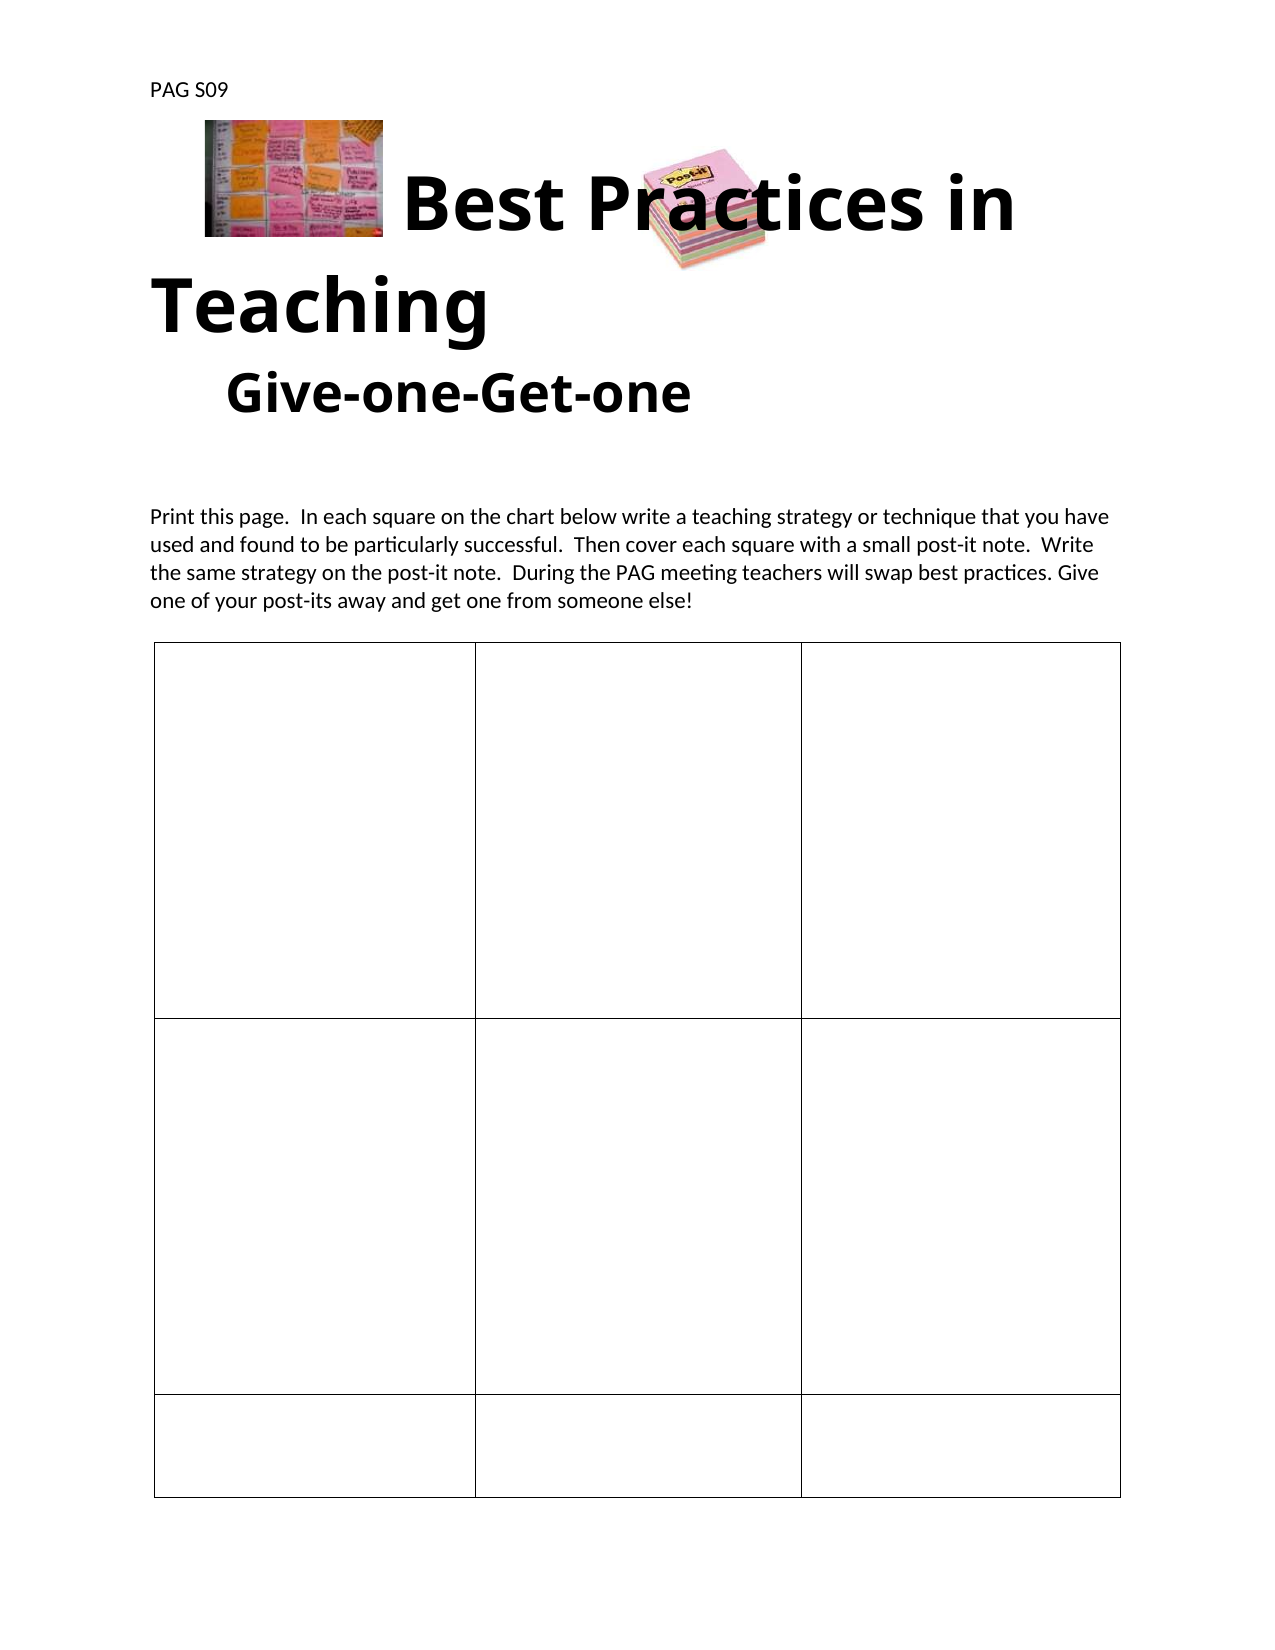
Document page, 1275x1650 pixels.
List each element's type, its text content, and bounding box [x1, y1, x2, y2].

table_cell [155, 1019, 475, 1393]
text Give-one-Get-one [150, 354, 1125, 428]
text Best Practices in Teaching [150, 150, 1125, 354]
table_cell [802, 1395, 1120, 1497]
table_cell [802, 1019, 1120, 1393]
table_cell [476, 1395, 801, 1497]
picture [204, 120, 383, 236]
table_cell [155, 1395, 475, 1497]
picture [640, 146, 769, 150]
table_header [802, 643, 1120, 1018]
table_header [155, 643, 475, 1018]
table_header [476, 643, 801, 1018]
text Print this page. In each square on the chart below write a teaching strategy or technique that you have used and found to be particularly successful. Then cover each square with a small post-it note. Write the same strategy on the post-it note. During the PAG meeting teachers will swap best practices. Give one of your post-its away and get one from someone else! [150, 502, 1125, 614]
table_cell [476, 1019, 801, 1393]
